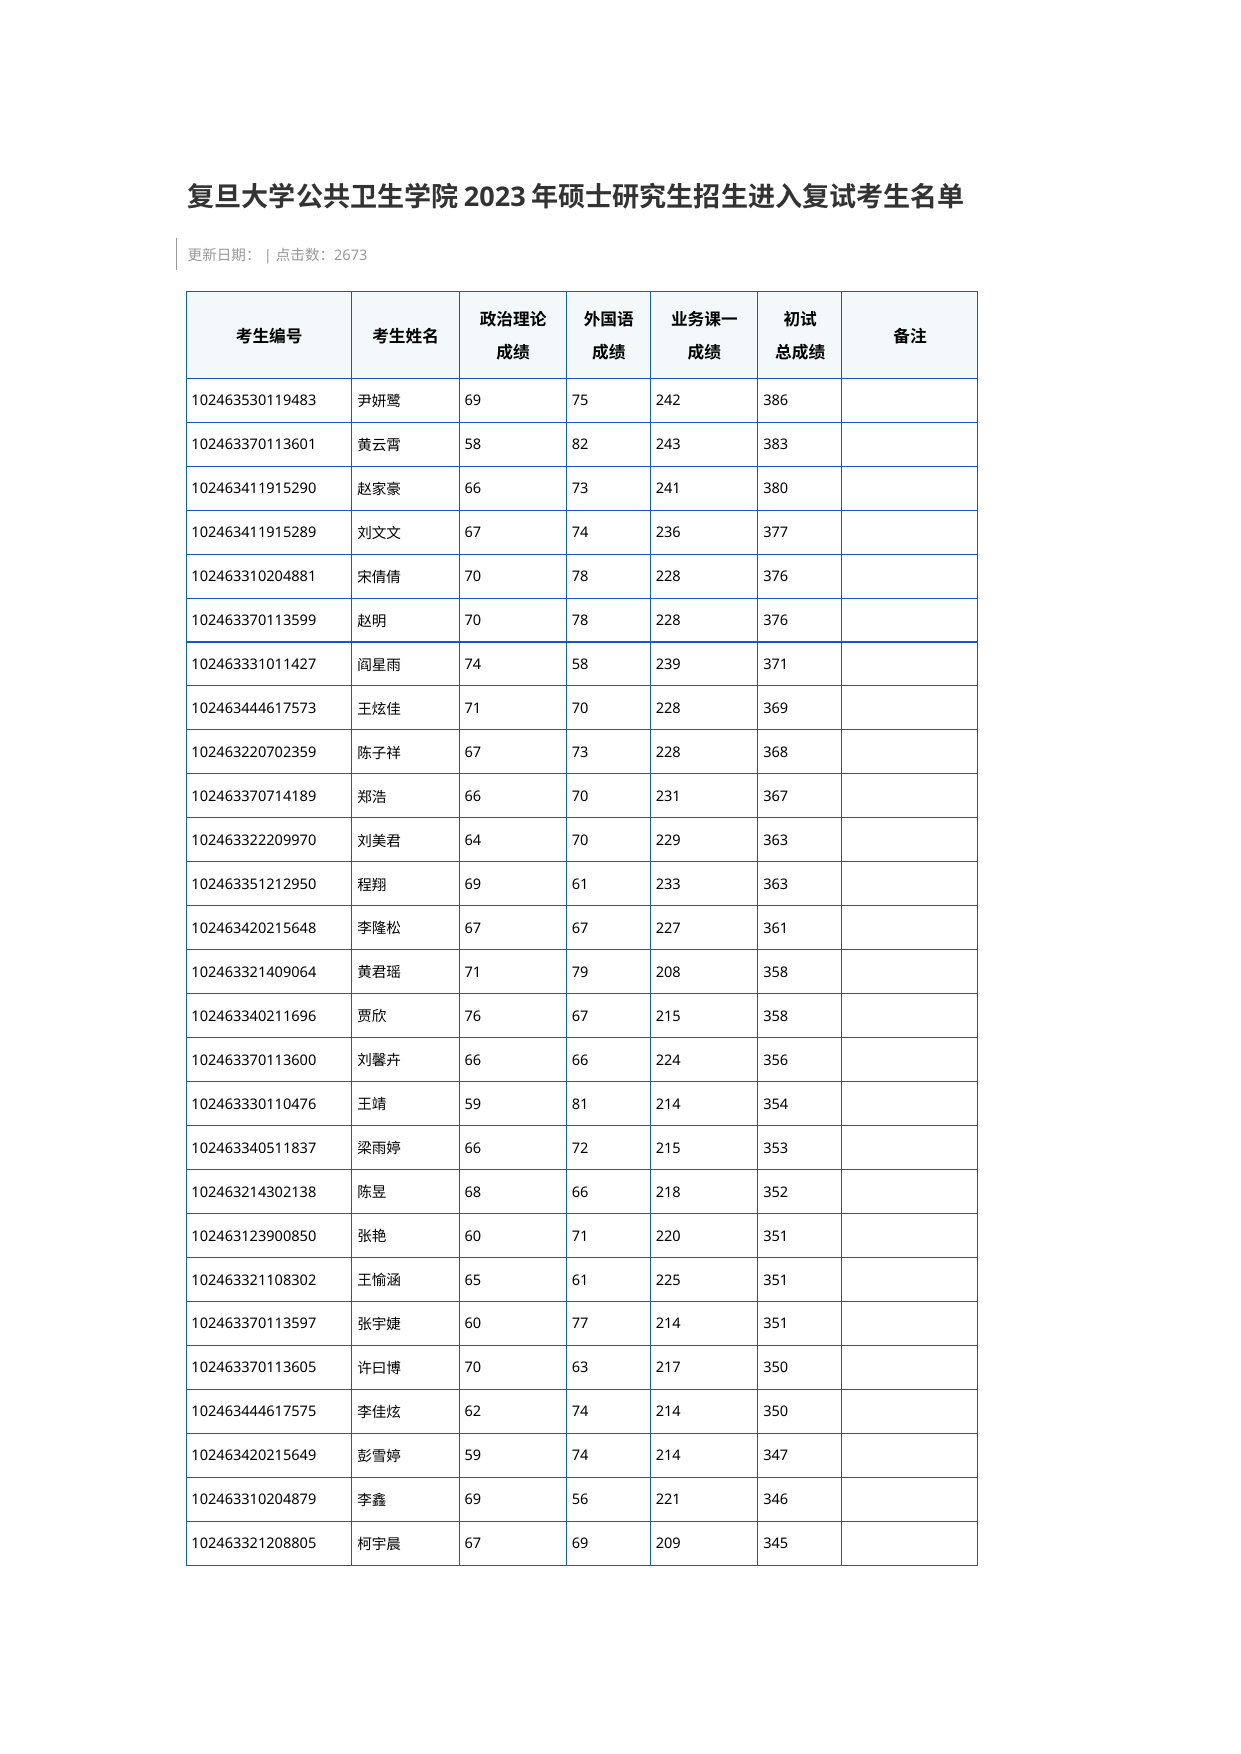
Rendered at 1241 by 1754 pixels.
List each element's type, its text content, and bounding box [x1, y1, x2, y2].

table_cell 102463331011427 [187, 643, 351, 685]
table_cell 71 [460, 950, 566, 993]
table_cell 376 [758, 599, 841, 641]
table_cell 60 [460, 1302, 566, 1345]
table_cell 陈子祥 [352, 730, 459, 773]
table_cell 102463330110476 [187, 1082, 351, 1125]
table_cell 65 [460, 1258, 566, 1301]
table_cell 刘馨卉 [352, 1038, 459, 1081]
table_cell 208 [651, 950, 757, 993]
table_cell 66 [567, 1038, 650, 1081]
table_cell 66 [460, 774, 566, 817]
table_cell 70 [567, 774, 650, 817]
table_cell 黄云霄 [352, 423, 459, 466]
table_cell 376 [758, 555, 841, 597]
table_cell 许曰博 [352, 1346, 459, 1389]
table_cell 102463322209970 [187, 818, 351, 861]
table_cell 73 [567, 730, 650, 773]
table_cell 102463214302138 [187, 1170, 351, 1213]
table_cell 351 [758, 1258, 841, 1301]
table_cell [842, 1346, 977, 1389]
table_cell [842, 862, 977, 905]
table_cell 67 [460, 511, 566, 553]
table_cell 236 [651, 511, 757, 553]
table_cell 王炫佳 [352, 686, 459, 729]
table_cell 102463420215648 [187, 906, 351, 949]
table_cell 程翔 [352, 862, 459, 905]
table_cell 张宇婕 [352, 1302, 459, 1345]
table_cell 102463444617575 [187, 1390, 351, 1433]
table_cell 赵明 [352, 599, 459, 641]
table_cell 75 [567, 379, 650, 422]
table_header 业务课一 成绩 [651, 292, 757, 378]
table_cell 102463351212950 [187, 862, 351, 905]
table_cell 70 [567, 818, 650, 861]
table_cell 220 [651, 1214, 757, 1257]
table_cell 74 [567, 1390, 650, 1433]
table_cell 350 [758, 1390, 841, 1433]
table_cell 郑浩 [352, 774, 459, 817]
table_cell [842, 423, 977, 466]
table_cell 68 [460, 1170, 566, 1213]
table_cell 66 [567, 1170, 650, 1213]
table_cell 228 [651, 686, 757, 729]
table_cell 72 [567, 1126, 650, 1169]
table_cell 61 [567, 1258, 650, 1301]
table_cell [842, 994, 977, 1037]
table_cell [842, 1434, 977, 1477]
table_cell 243 [651, 423, 757, 466]
table_cell 102463321108302 [187, 1258, 351, 1301]
table_cell 彭雪婷 [352, 1434, 459, 1477]
table_cell [842, 686, 977, 729]
table_cell [842, 599, 977, 641]
table_header 初试 总成绩 [758, 292, 841, 378]
table_cell 王靖 [352, 1082, 459, 1125]
table_cell 67 [460, 906, 566, 949]
table_cell 102463420215649 [187, 1434, 351, 1477]
table_cell 102463530119483 [187, 379, 351, 422]
table_cell [842, 730, 977, 773]
table_cell 78 [567, 555, 650, 597]
table_cell 351 [758, 1302, 841, 1345]
table_cell 102463321409064 [187, 950, 351, 993]
table_cell 354 [758, 1082, 841, 1125]
table_header 备注 [842, 292, 977, 378]
table_cell 李佳炫 [352, 1390, 459, 1433]
table_cell [842, 1302, 977, 1345]
table_cell 67 [460, 1522, 566, 1564]
table_cell 74 [460, 643, 566, 685]
table_cell 383 [758, 423, 841, 466]
table_cell 刘文文 [352, 511, 459, 553]
table_cell 363 [758, 818, 841, 861]
table_cell 380 [758, 467, 841, 509]
table_cell 239 [651, 643, 757, 685]
table_cell 215 [651, 994, 757, 1037]
table_cell [842, 643, 977, 685]
table_cell 350 [758, 1346, 841, 1389]
table_cell 102463340211696 [187, 994, 351, 1037]
table_cell 102463411915289 [187, 511, 351, 553]
table_cell 224 [651, 1038, 757, 1081]
table_cell 356 [758, 1038, 841, 1081]
table_cell 58 [567, 643, 650, 685]
table_cell 377 [758, 511, 841, 553]
table_cell 242 [651, 379, 757, 422]
table_cell 70 [460, 1346, 566, 1389]
table_cell 102463370113600 [187, 1038, 351, 1081]
table_cell [842, 1478, 977, 1521]
table_cell 102463220702359 [187, 730, 351, 773]
table_cell 60 [460, 1214, 566, 1257]
table_cell 347 [758, 1434, 841, 1477]
table_cell [842, 906, 977, 949]
table_cell 66 [460, 1038, 566, 1081]
table_cell 59 [460, 1082, 566, 1125]
table_cell 231 [651, 774, 757, 817]
table_cell 217 [651, 1346, 757, 1389]
table_cell 229 [651, 818, 757, 861]
table_cell 尹妍鹭 [352, 379, 459, 422]
table_cell 陈昱 [352, 1170, 459, 1213]
table_cell 69 [567, 1522, 650, 1564]
table_cell [842, 1082, 977, 1125]
table_cell 102463370113601 [187, 423, 351, 466]
table_cell 贾欣 [352, 994, 459, 1037]
table_cell 218 [651, 1170, 757, 1213]
table_cell 66 [460, 467, 566, 509]
table_cell 78 [567, 599, 650, 641]
table_cell [842, 1126, 977, 1169]
table_cell 228 [651, 599, 757, 641]
table_cell [842, 379, 977, 422]
table_cell 102463444617573 [187, 686, 351, 729]
table_cell 352 [758, 1170, 841, 1213]
table_cell 358 [758, 994, 841, 1037]
table_cell 张艳 [352, 1214, 459, 1257]
table_cell 353 [758, 1126, 841, 1169]
table_cell 70 [460, 599, 566, 641]
table_cell 黄君瑶 [352, 950, 459, 993]
table_cell 227 [651, 906, 757, 949]
table_cell 67 [567, 906, 650, 949]
table_cell 102463370113599 [187, 599, 351, 641]
table_cell 70 [567, 686, 650, 729]
table_cell [842, 950, 977, 993]
table_cell 214 [651, 1302, 757, 1345]
table_cell 241 [651, 467, 757, 509]
table_cell 102463340511837 [187, 1126, 351, 1169]
table_header 外国语 成绩 [567, 292, 650, 378]
table_cell 351 [758, 1214, 841, 1257]
table_cell 58 [460, 423, 566, 466]
table_cell 102463123900850 [187, 1214, 351, 1257]
table_cell 82 [567, 423, 650, 466]
table_cell 346 [758, 1478, 841, 1521]
table_header 考生编号 [187, 292, 351, 378]
table_cell [842, 774, 977, 817]
table_cell 228 [651, 555, 757, 597]
table_cell 102463310204879 [187, 1478, 351, 1521]
table_cell 345 [758, 1522, 841, 1564]
table_cell 386 [758, 379, 841, 422]
table_cell 363 [758, 862, 841, 905]
table_cell 76 [460, 994, 566, 1037]
table_cell 宋倩倩 [352, 555, 459, 597]
table_cell 369 [758, 686, 841, 729]
table_cell 225 [651, 1258, 757, 1301]
table_cell 209 [651, 1522, 757, 1564]
table_cell 59 [460, 1434, 566, 1477]
table_cell 214 [651, 1082, 757, 1125]
table_cell 63 [567, 1346, 650, 1389]
table_cell [842, 818, 977, 861]
table_cell 61 [567, 862, 650, 905]
table_cell 69 [460, 862, 566, 905]
table_cell 王愉涵 [352, 1258, 459, 1301]
table_cell 361 [758, 906, 841, 949]
table_cell 102463370113597 [187, 1302, 351, 1345]
table_cell [842, 555, 977, 597]
table_cell 56 [567, 1478, 650, 1521]
table_cell 73 [567, 467, 650, 509]
table_cell 71 [567, 1214, 650, 1257]
subtitle 复旦大学公共卫生学院2023年硕士研究生招生进入复试考生名单 [187, 162, 1053, 227]
table_cell 102463370714189 [187, 774, 351, 817]
table_cell 李隆松 [352, 906, 459, 949]
table_cell [842, 1522, 977, 1564]
table_cell 79 [567, 950, 650, 993]
table_cell 69 [460, 1478, 566, 1521]
table_cell 62 [460, 1390, 566, 1433]
table_cell 阎星雨 [352, 643, 459, 685]
table_cell [842, 511, 977, 553]
table_cell 刘美君 [352, 818, 459, 861]
table_cell 74 [567, 511, 650, 553]
table_cell [842, 467, 977, 509]
table_cell 81 [567, 1082, 650, 1125]
table_cell 71 [460, 686, 566, 729]
table_cell 67 [567, 994, 650, 1037]
text 更新日期： | 点击数：2673 [176, 237, 1053, 270]
table_cell 66 [460, 1126, 566, 1169]
table_cell 102463321208805 [187, 1522, 351, 1564]
table_cell 102463411915290 [187, 467, 351, 509]
table_header 考生姓名 [352, 292, 459, 378]
table_cell [842, 1038, 977, 1081]
table_cell 214 [651, 1390, 757, 1433]
table_cell [842, 1390, 977, 1433]
table_cell 74 [567, 1434, 650, 1477]
table_cell 67 [460, 730, 566, 773]
table_cell 368 [758, 730, 841, 773]
table_cell 102463310204881 [187, 555, 351, 597]
table_cell 柯宇晨 [352, 1522, 459, 1564]
table_cell 214 [651, 1434, 757, 1477]
table_cell 李鑫 [352, 1478, 459, 1521]
table_cell 233 [651, 862, 757, 905]
table_cell [842, 1214, 977, 1257]
table_cell 215 [651, 1126, 757, 1169]
table_cell 69 [460, 379, 566, 422]
table_cell 77 [567, 1302, 650, 1345]
table_cell 70 [460, 555, 566, 597]
table_cell 228 [651, 730, 757, 773]
table_cell 358 [758, 950, 841, 993]
table_cell 102463370113605 [187, 1346, 351, 1389]
table_cell 64 [460, 818, 566, 861]
table_cell 梁雨婷 [352, 1126, 459, 1169]
table_header 政治理论 成绩 [460, 292, 566, 378]
table_cell 367 [758, 774, 841, 817]
table_cell [842, 1170, 977, 1213]
table_cell 赵家豪 [352, 467, 459, 509]
table_cell [842, 1258, 977, 1301]
table_cell 371 [758, 643, 841, 685]
table_cell 221 [651, 1478, 757, 1521]
